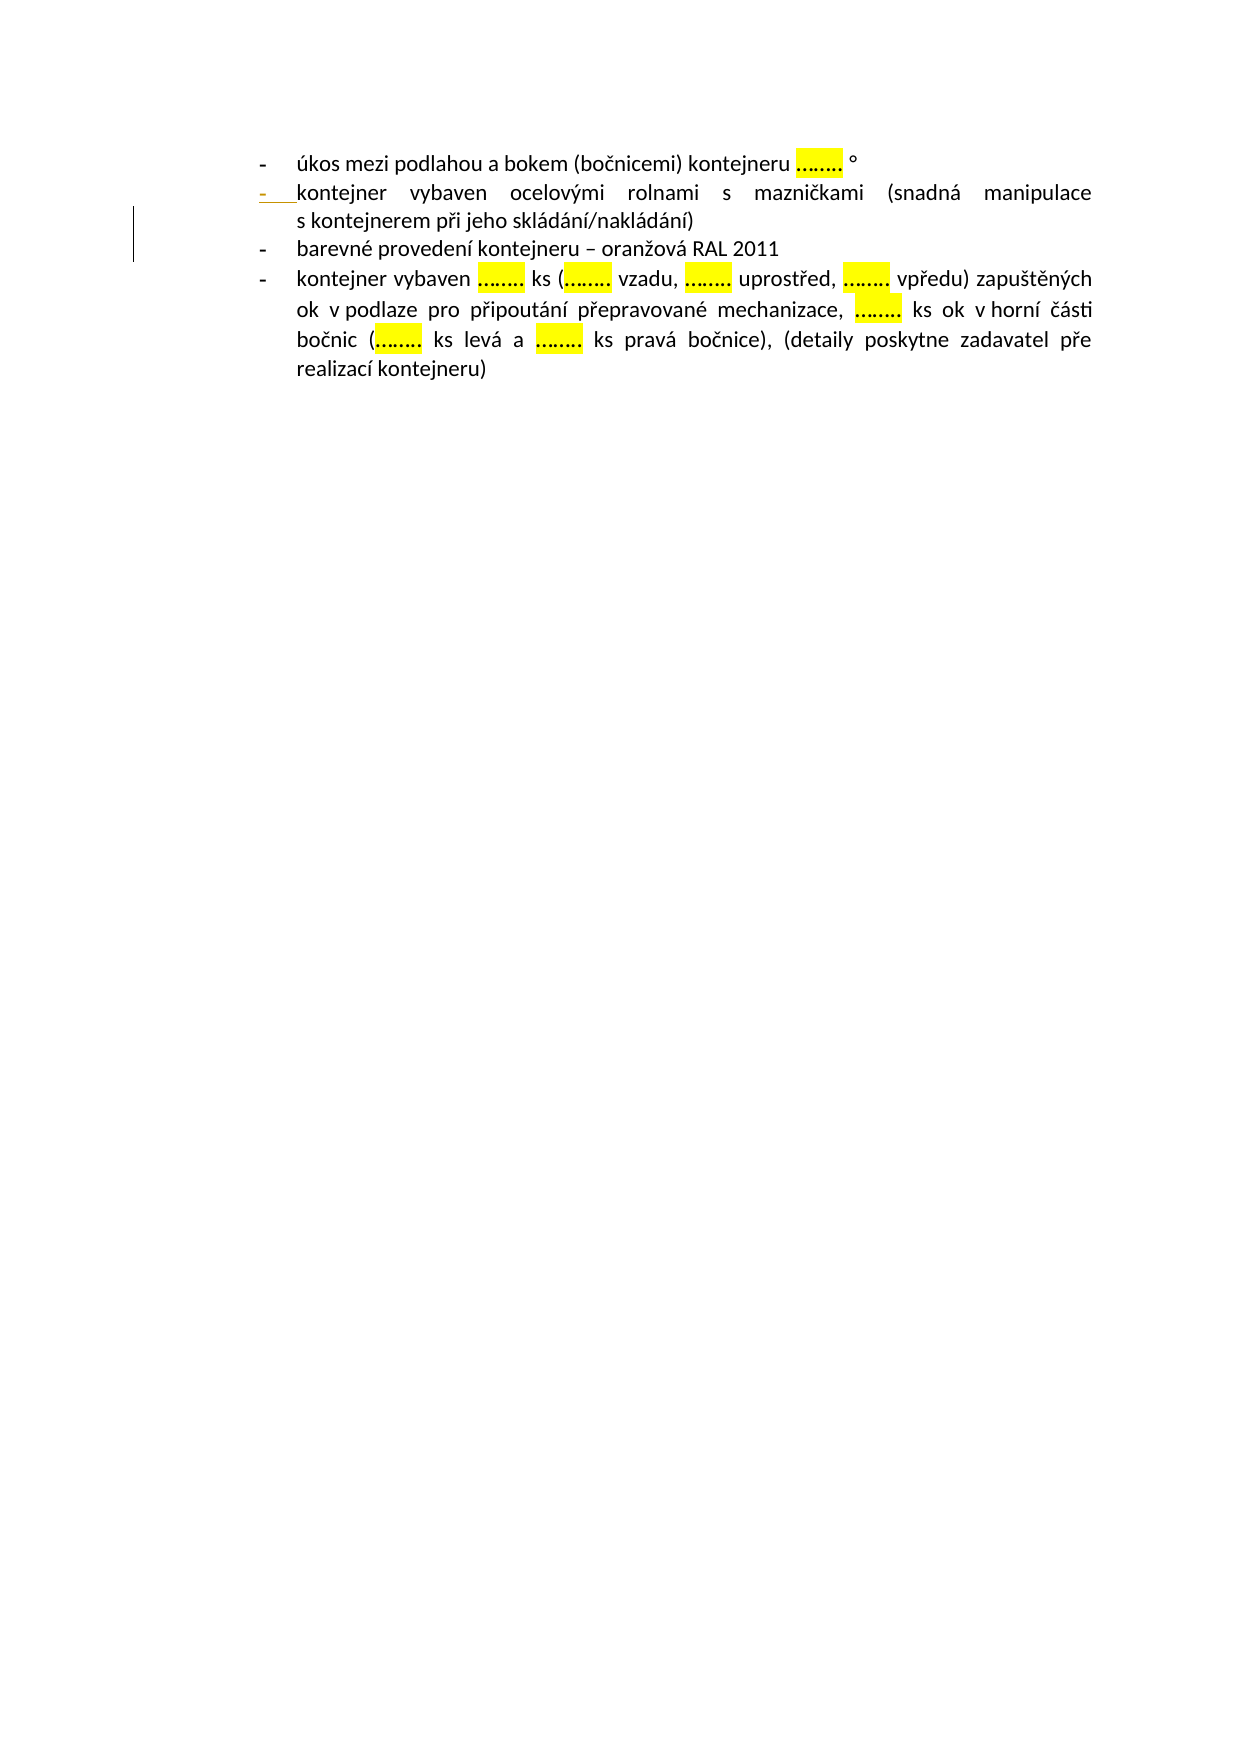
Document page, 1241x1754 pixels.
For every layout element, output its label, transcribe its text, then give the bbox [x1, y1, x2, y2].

list kontejner vybaven ocelovými rolnami s mazničkami (snadná manipulace s kontejnerem při jeho skládání/nakládání) [259, 178, 1093, 234]
list kontejner vybaven …….. ks (…….. vzadu, …….. uprostřed, …….. vpředu) zapuštěných ok v podlaze pro připoutání přepravované mechanizace, …….. ks ok v horní části bočnic (…….. ks levá a …….. ks pravá bočnice), (detaily poskytne zadavatel pře realizací kontejneru) [259, 262, 1093, 382]
list úkos mezi podlahou a bokem (bočnicemi) kontejneru …….. ° [259, 148, 796, 178]
list barevné provedení kontejneru – oranžová RAL 2011 [259, 234, 1093, 262]
list úkos mezi podlahou a bokem (bočnicemi) kontejneru …….. ° [843, 148, 1093, 178]
